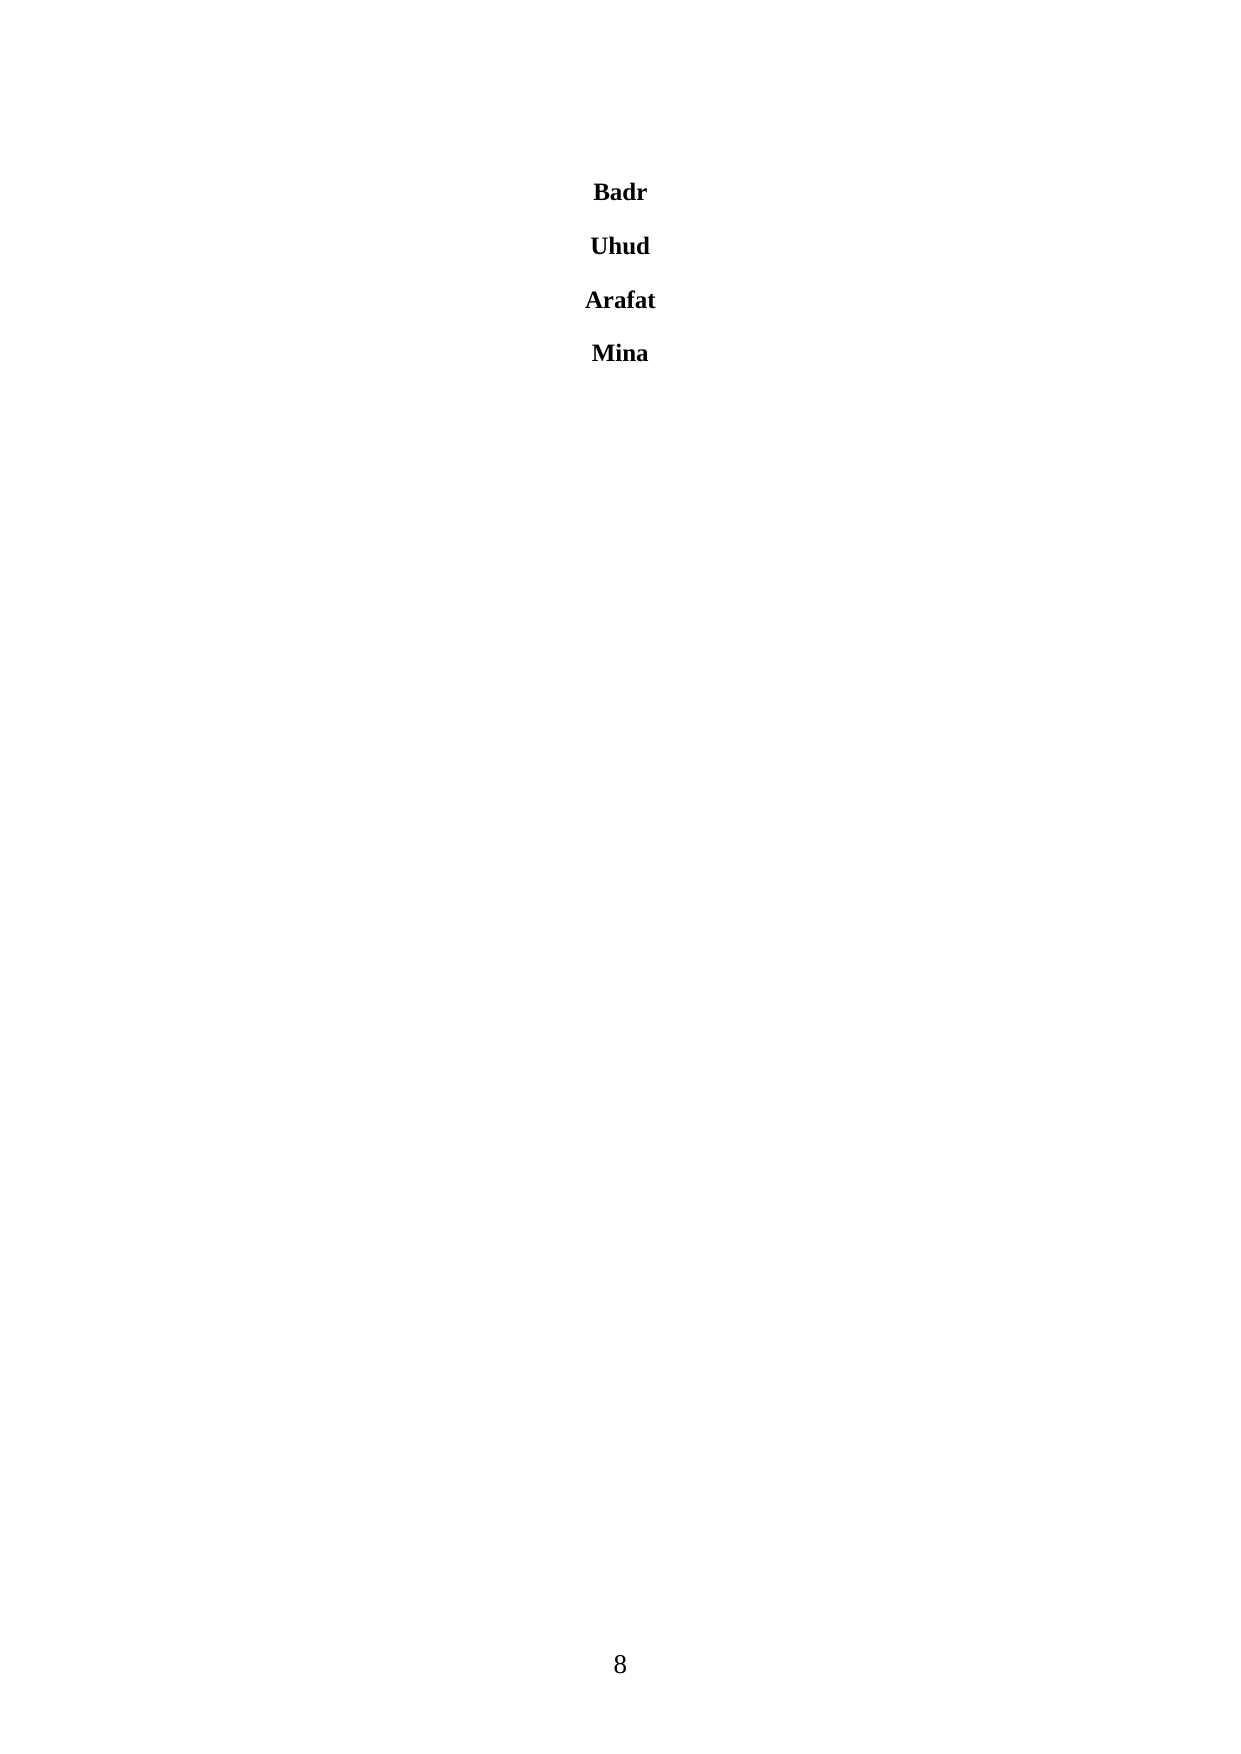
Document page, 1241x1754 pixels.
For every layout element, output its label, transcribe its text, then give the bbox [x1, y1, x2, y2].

text Mina [236, 338, 1004, 367]
text Arafat [236, 285, 1004, 313]
text Badr [236, 177, 1004, 206]
text Uhud [236, 231, 1004, 260]
